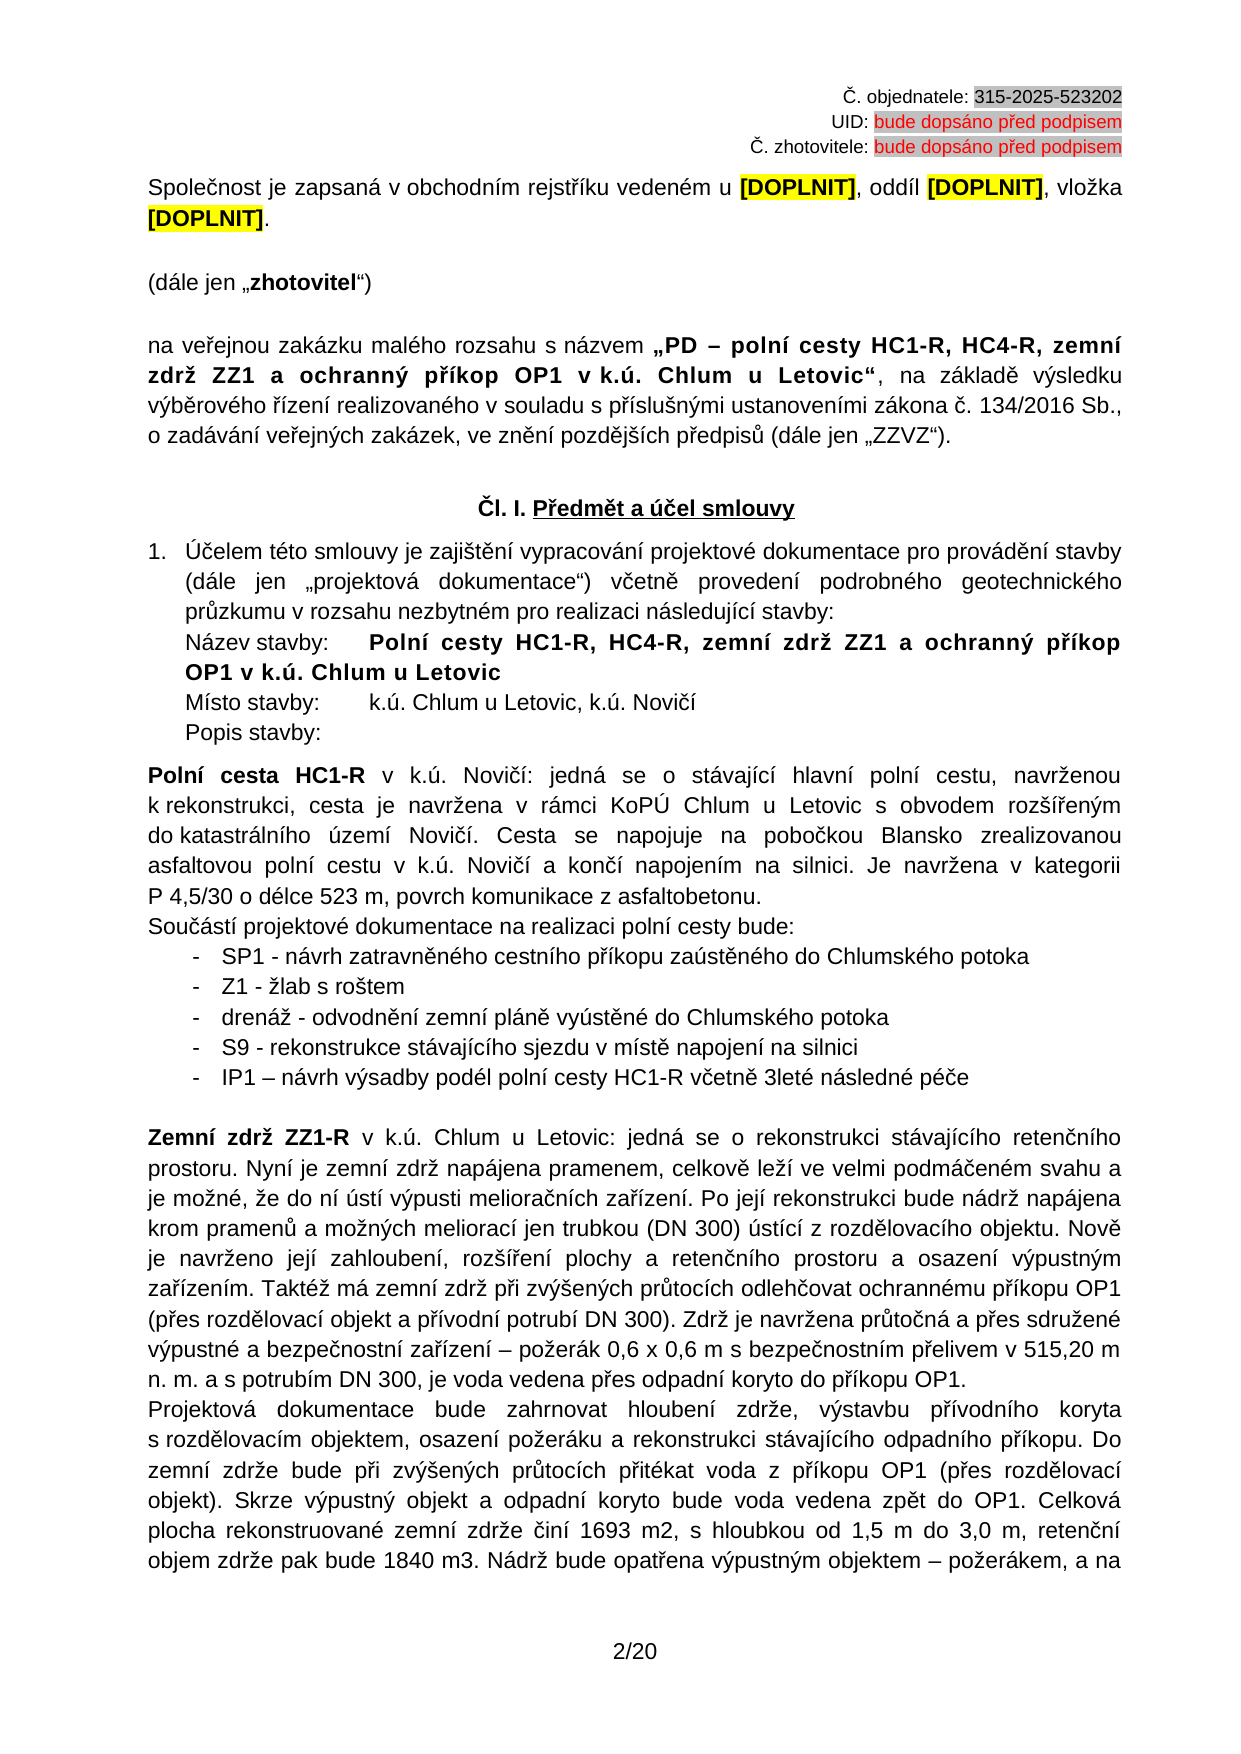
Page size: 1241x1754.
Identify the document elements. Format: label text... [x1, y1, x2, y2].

text Předmět a účel smlouvy [148, 495, 1122, 522]
text Společnost je zapsaná v obchodním rejstříku vedeném u [DOPLNIT], oddíl [DOPLNIT], vložka [DOPLNIT]. [148, 174, 1122, 232]
text Polní cesta HC1-R v k.ú. Novičí: jedná se o stávající hlavní polní cestu, navrženou k rekonstrukci, cesta je navržena v rámci KoPÚ Chlum u Letovic s obvodem rozšířeným do katastrálního území Novičí. Cesta se napojuje na pobočkou Blansko zrealizovanou asfaltovou polní cestu v k.ú. Novičí a končí napojením na silnici. Je navržena v kategorii P 4,5/30 o délce 523 m, povrch komunikace z asfaltobetonu. [148, 762, 1122, 909]
text Součástí projektové dokumentace na realizaci polní cesty bude: - SP1 - návrh zatravněného cestního příkopu zaústěného do Chlumského potoka - Z1 - žlab s roštem - drenáž - odvodnění zemní pláně vyústěné do Chlumského potoka - S9 - rekonstrukce stávajícího sjezdu v místě napojení na silnici - IP1 – návrh výsadby podél polní cesty HC1-R včetně 3leté následné péče [148, 913, 1122, 1090]
text (dále jen „zhotovitel“) [148, 268, 1152, 295]
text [148, 1396, 1122, 1574]
text Popis stavby: [185, 719, 1122, 746]
text na veřejnou zakázku malého rozsahu s názvem „PD – polní cesty HC1-R, HC4-R, zemní zdrž ZZ1 a ochranný příkop OP1 v k.ú. Chlum u Letovic“, na základě výsledku výběrového řízení realizovaného v souladu s příslušnými ustanoveními zákona č. 134/2016 Sb., o zadávání veřejných zakázek, ve znění pozdějších předpisů (dále jen „ZZVZ“). [148, 332, 1122, 449]
text Zemní zdrž ZZ1-R v k.ú. Chlum u Letovic: jedná se o rekonstrukci stávajícího retenčního prostoru. Nyní je zemní zdrž napájena pramenem, celkově leží ve velmi podmáčeném svahu a je možné, že do ní ústí výpusti melioračních zařízení. Po její rekonstrukci bude nádrž napájena krom pramenů a možných meliorací jen trubkou (DN 300) ústící z rozdělovacího objektu. Nově je navrženo její zahloubení, rozšíření plochy a retenčního prostoru a osazení výpustným zařízením. Taktéž má zemní zdrž při zvýšených průtocích odlehčovat ochrannému příkopu OP1 (přes rozdělovací objekt a přívodní potrubí DN 300). Zdrž je navržena průtočná a přes sdružené výpustné a bezpečnostní zařízení – požerák 0,6 x 0,6 m s bezpečnostním přelivem v 515,20 m n. m. a s potrubím DN 300, je voda vedena přes odpadní koryto do příkopu OP1. [148, 1124, 1122, 1392]
text Název stavby: Polní cesty HC1-R, HC4-R, zemní zdrž ZZ1 a ochranný příkop OP1 v k.ú. Chlum u Letovic [185, 628, 1122, 685]
list Účelem této smlouvy je zajištění vypracování projektové dokumentace pro provádění stavby (dále jen „projektová dokumentace“) včetně provedení podrobného geotechnického průzkumu v rozsahu nezbytném pro realizaci následující stavby: [148, 538, 1122, 625]
text Místo stavby: k.ú. Chlum u Letovic, k.ú. Novičí [185, 689, 1122, 715]
